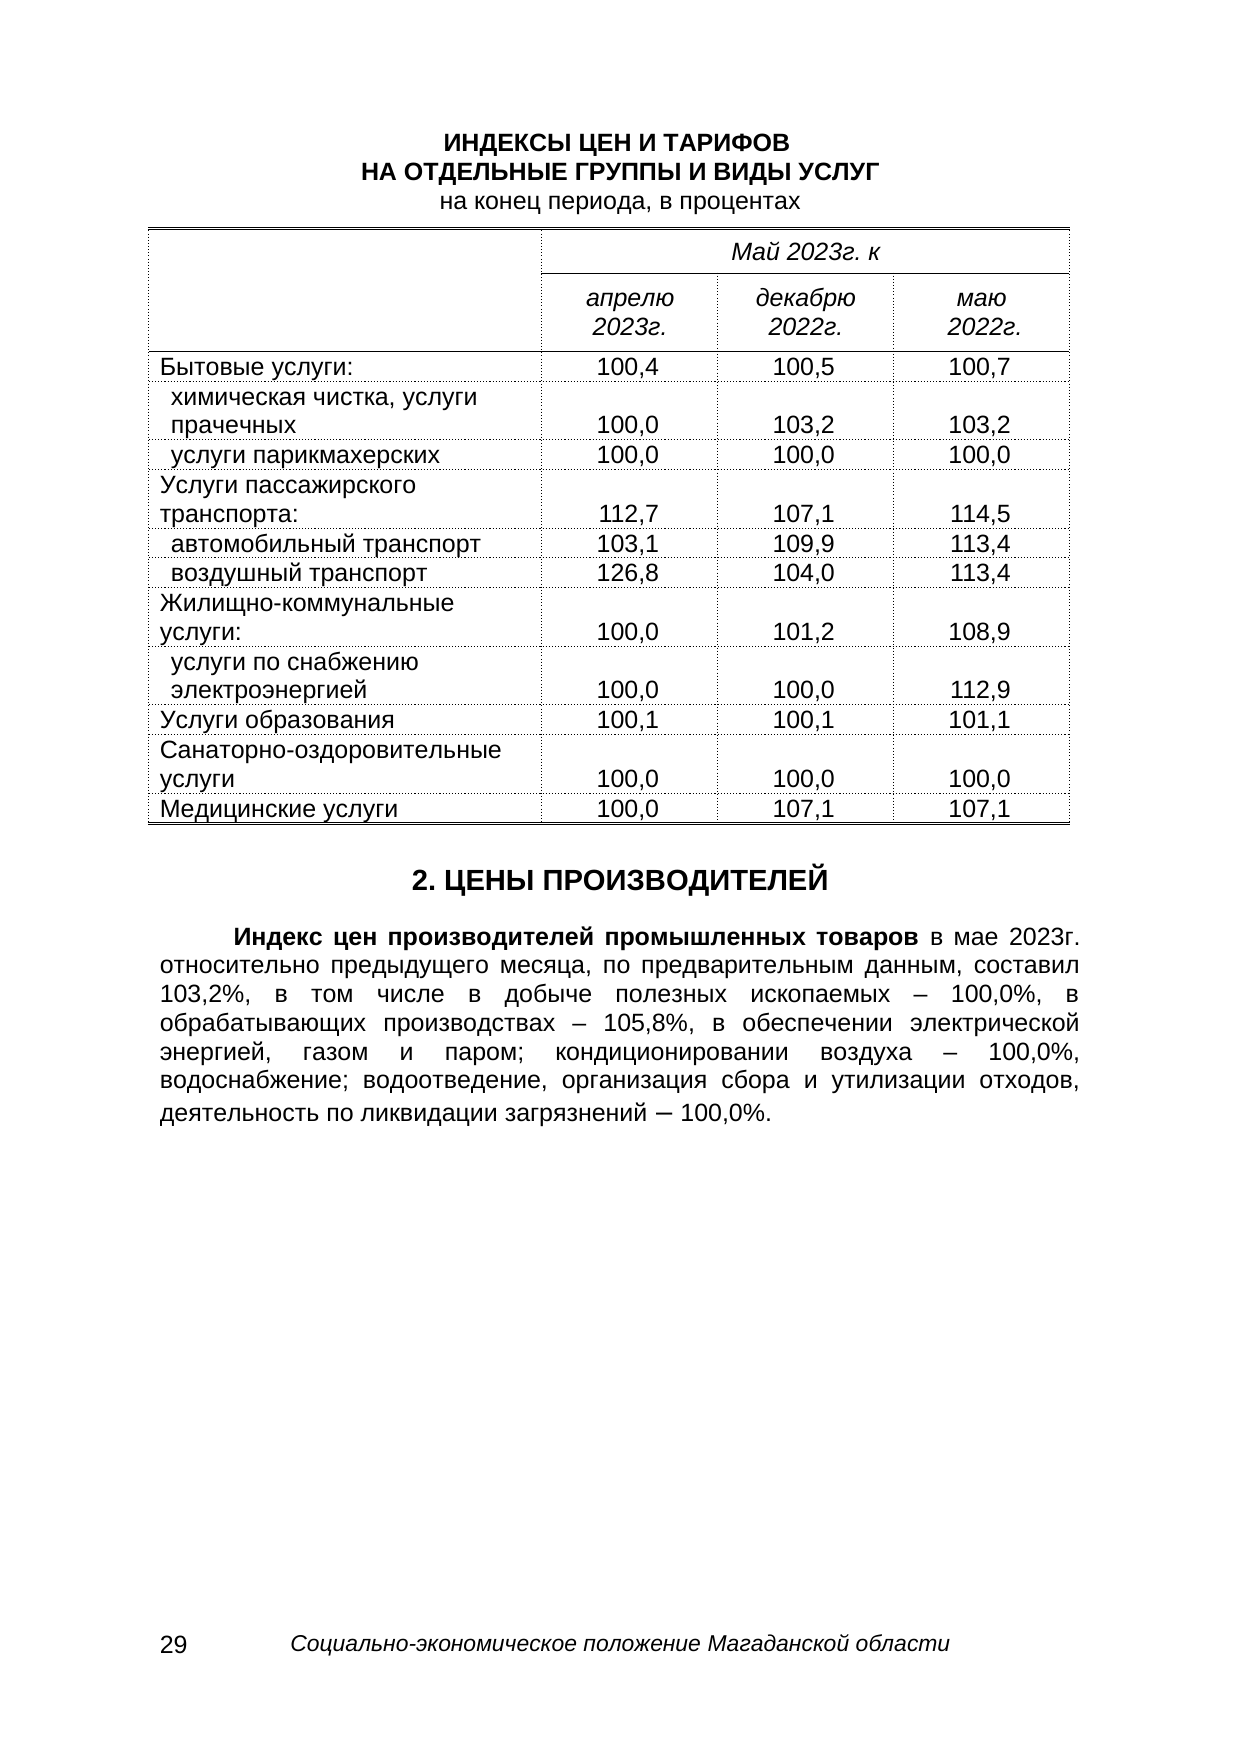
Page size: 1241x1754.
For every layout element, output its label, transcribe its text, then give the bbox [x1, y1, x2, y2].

table_cell 101,1 [894, 704, 1069, 734]
table_cell апрелю 2023г. [542, 274, 718, 351]
table_cell 112,7 [542, 469, 718, 527]
table_cell 103,1 [542, 528, 718, 557]
table_cell услуги по снабжению электроэнергией [148, 646, 542, 704]
text Индекс цен производителей промышленных товаров в мае 2023г. относительно предыдущего месяца, по предварительным данным, составил 103,2%, в том числе в добыче полезных ископаемых – 100,0%, в обрабатывающих производствах – 105,8%, в обеспечении электрической энергией, газом и паром; кондиционировании воздуха – 100,0%, водоснабжение; водоотведение, организация сбора и утилизации отходов, деятельность по ликвидации загрязнений – 100,0%. [159, 921, 1081, 1127]
table_cell 100,1 [542, 704, 718, 734]
table_cell 101,2 [718, 587, 894, 646]
table_cell 108,9 [894, 587, 1069, 646]
table_cell 100,0 [542, 381, 718, 439]
table_cell Услуги пассажирского транспорта: [148, 469, 542, 527]
table_cell 109,9 [718, 528, 894, 557]
table_cell 113,4 [894, 557, 1069, 587]
table_cell 100,0 [718, 646, 894, 704]
text ИНДЕКСЫ ЦЕН И ТАРИФОВ НА ОТДЕЛЬНЫЕ ГРУППЫ И ВИДЫ УСЛУГ [159, 128, 1081, 186]
table_cell 100,0 [718, 734, 894, 792]
table_cell 104,0 [718, 557, 894, 587]
table_cell 100,0 [542, 793, 718, 822]
table_cell 103,2 [894, 381, 1069, 439]
table_header [148, 230, 542, 351]
table_cell декабрю 2022г. [718, 274, 894, 351]
table_cell услуги парикмахерских [148, 439, 542, 469]
table_cell 107,1 [718, 469, 894, 527]
table_cell автомобильный транспорт [148, 528, 542, 557]
table_cell 100,0 [542, 587, 718, 646]
table_cell воздушный транспорт [148, 557, 542, 587]
table_cell Медицинские услуги [148, 793, 542, 822]
table_cell 100,0 [542, 646, 718, 704]
table_cell 100,0 [894, 439, 1069, 469]
table_cell 100,0 [718, 439, 894, 469]
table_cell Санаторно-оздоровительные услуги [148, 734, 542, 792]
table_cell 100,0 [542, 734, 718, 792]
table_cell 126,8 [542, 557, 718, 587]
table_cell 114,5 [894, 469, 1069, 527]
table_cell Услуги образования [148, 704, 542, 734]
table_cell 100,0 [894, 734, 1069, 792]
table_cell 100,4 [542, 352, 718, 381]
table_cell 100,0 [542, 439, 718, 469]
table_cell Жилищно-коммунальные услуги: [148, 587, 542, 646]
table_cell 107,1 [894, 793, 1069, 822]
table_cell маю 2022г. [894, 274, 1069, 351]
table_cell Бытовые услуги: [148, 352, 542, 381]
table_cell 112,9 [894, 646, 1069, 704]
table_cell 103,2 [718, 381, 894, 439]
table_cell химическая чистка, услуги прачечных [148, 381, 542, 439]
table_cell 100,1 [718, 704, 894, 734]
text на конец периода, в процентах [159, 186, 1081, 215]
table_cell 100,5 [718, 352, 894, 381]
table_cell 107,1 [718, 793, 894, 822]
table_header Май 2023г. к [542, 230, 1069, 272]
subtitle 2. ЦЕНЫ ПРОИЗВОДИТЕЛЕЙ [159, 863, 1081, 896]
table_cell 113,4 [894, 528, 1069, 557]
table_cell 100,7 [894, 352, 1069, 381]
